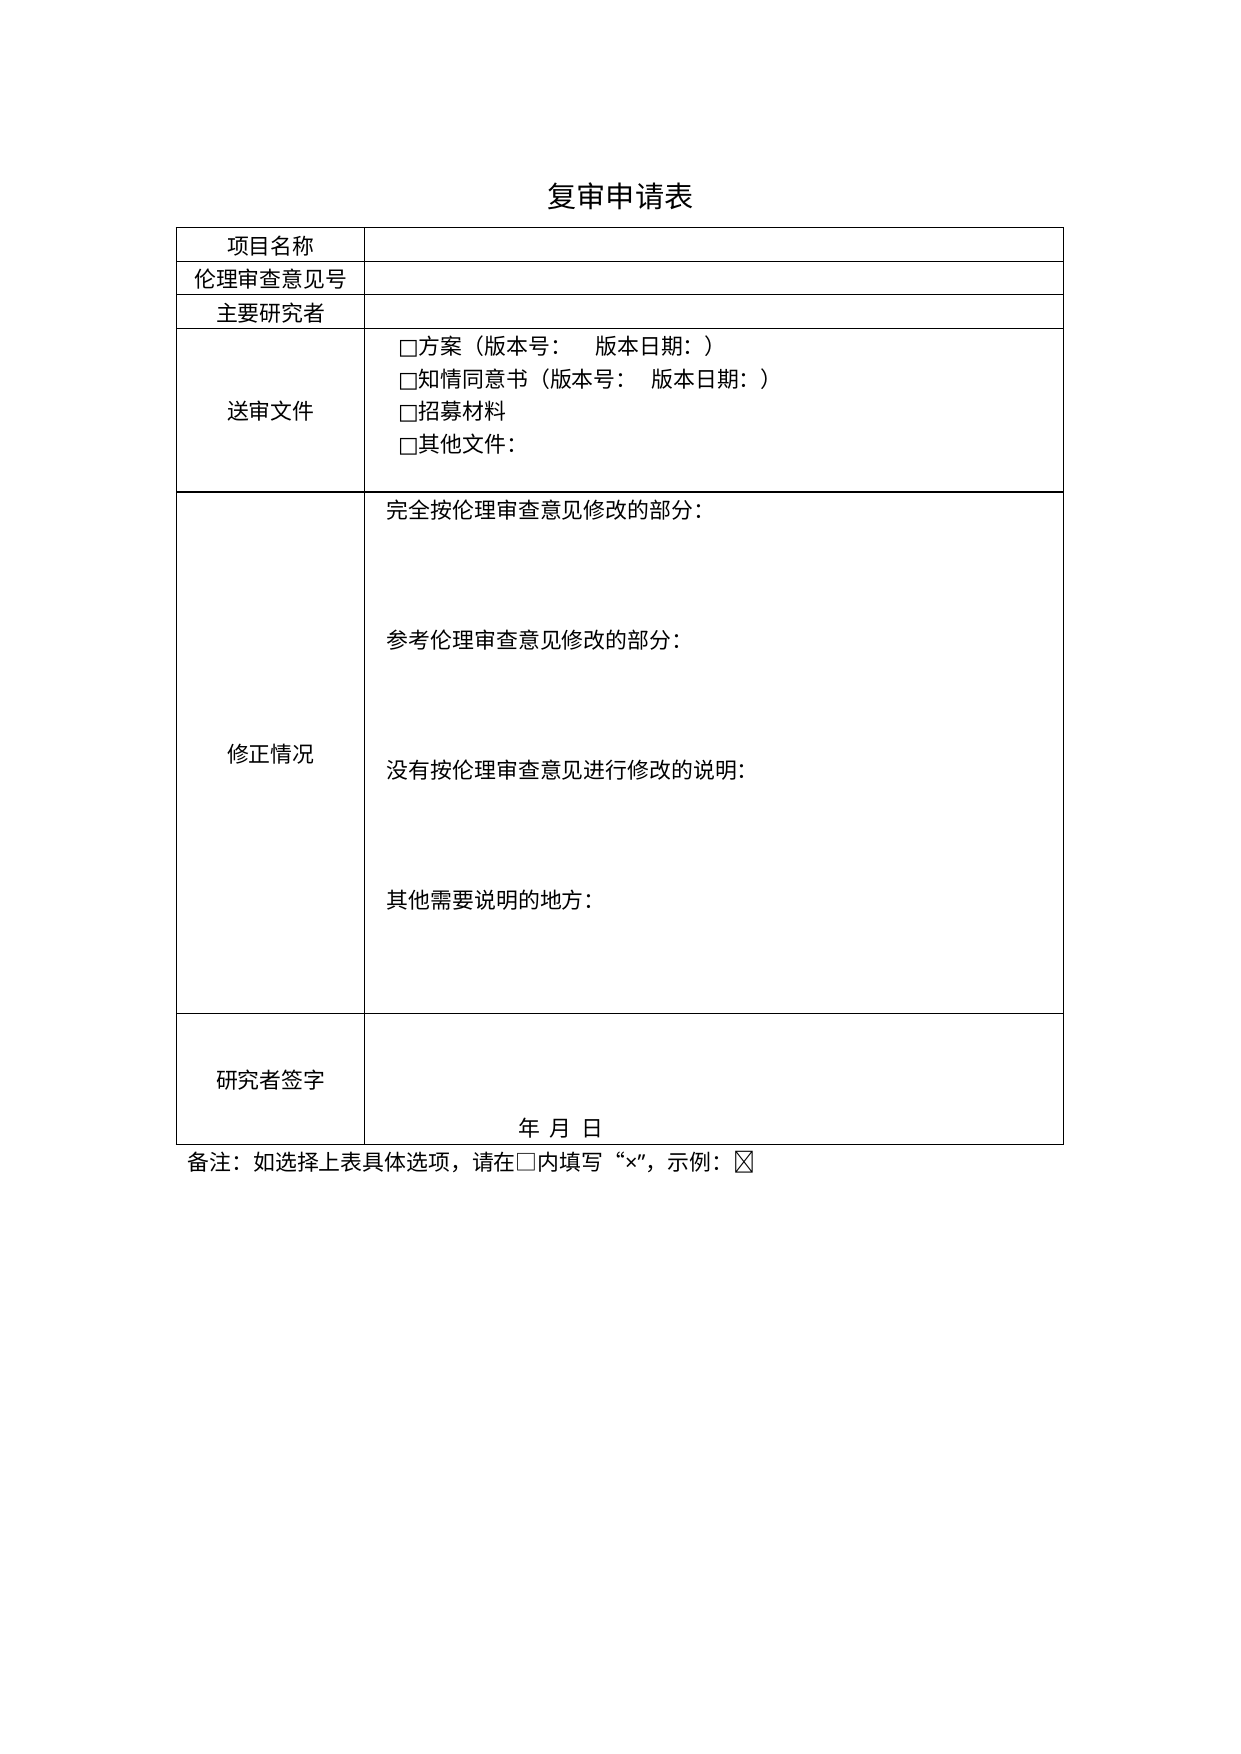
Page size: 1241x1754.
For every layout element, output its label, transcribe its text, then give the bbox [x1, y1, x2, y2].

text 备注：如选择上表具体选项，请在□内填写“×”，示例： [187, 1145, 1053, 1177]
table_cell 修正情况 [177, 493, 364, 1012]
table_cell 年 月 日 [365, 1014, 1063, 1143]
table_cell [365, 295, 1063, 328]
text 复审申请表 [0, 162, 1053, 227]
table_cell [365, 262, 1063, 294]
table_cell 伦理审查意见号 [177, 262, 364, 294]
table_cell [365, 329, 1063, 491]
table_cell 主要研究者 [177, 295, 364, 328]
table_cell 研究者签字 [177, 1014, 364, 1143]
table_cell 送审文件 [177, 329, 364, 491]
table_cell 完全按伦理审查意见修改的部分： 参考伦理审查意见修改的部分： 没有按伦理审查意见进行修改的说明： 其他需要说明的地方： [365, 493, 1063, 1012]
table_header 项目名称 [177, 228, 364, 261]
table_header [365, 228, 1063, 261]
